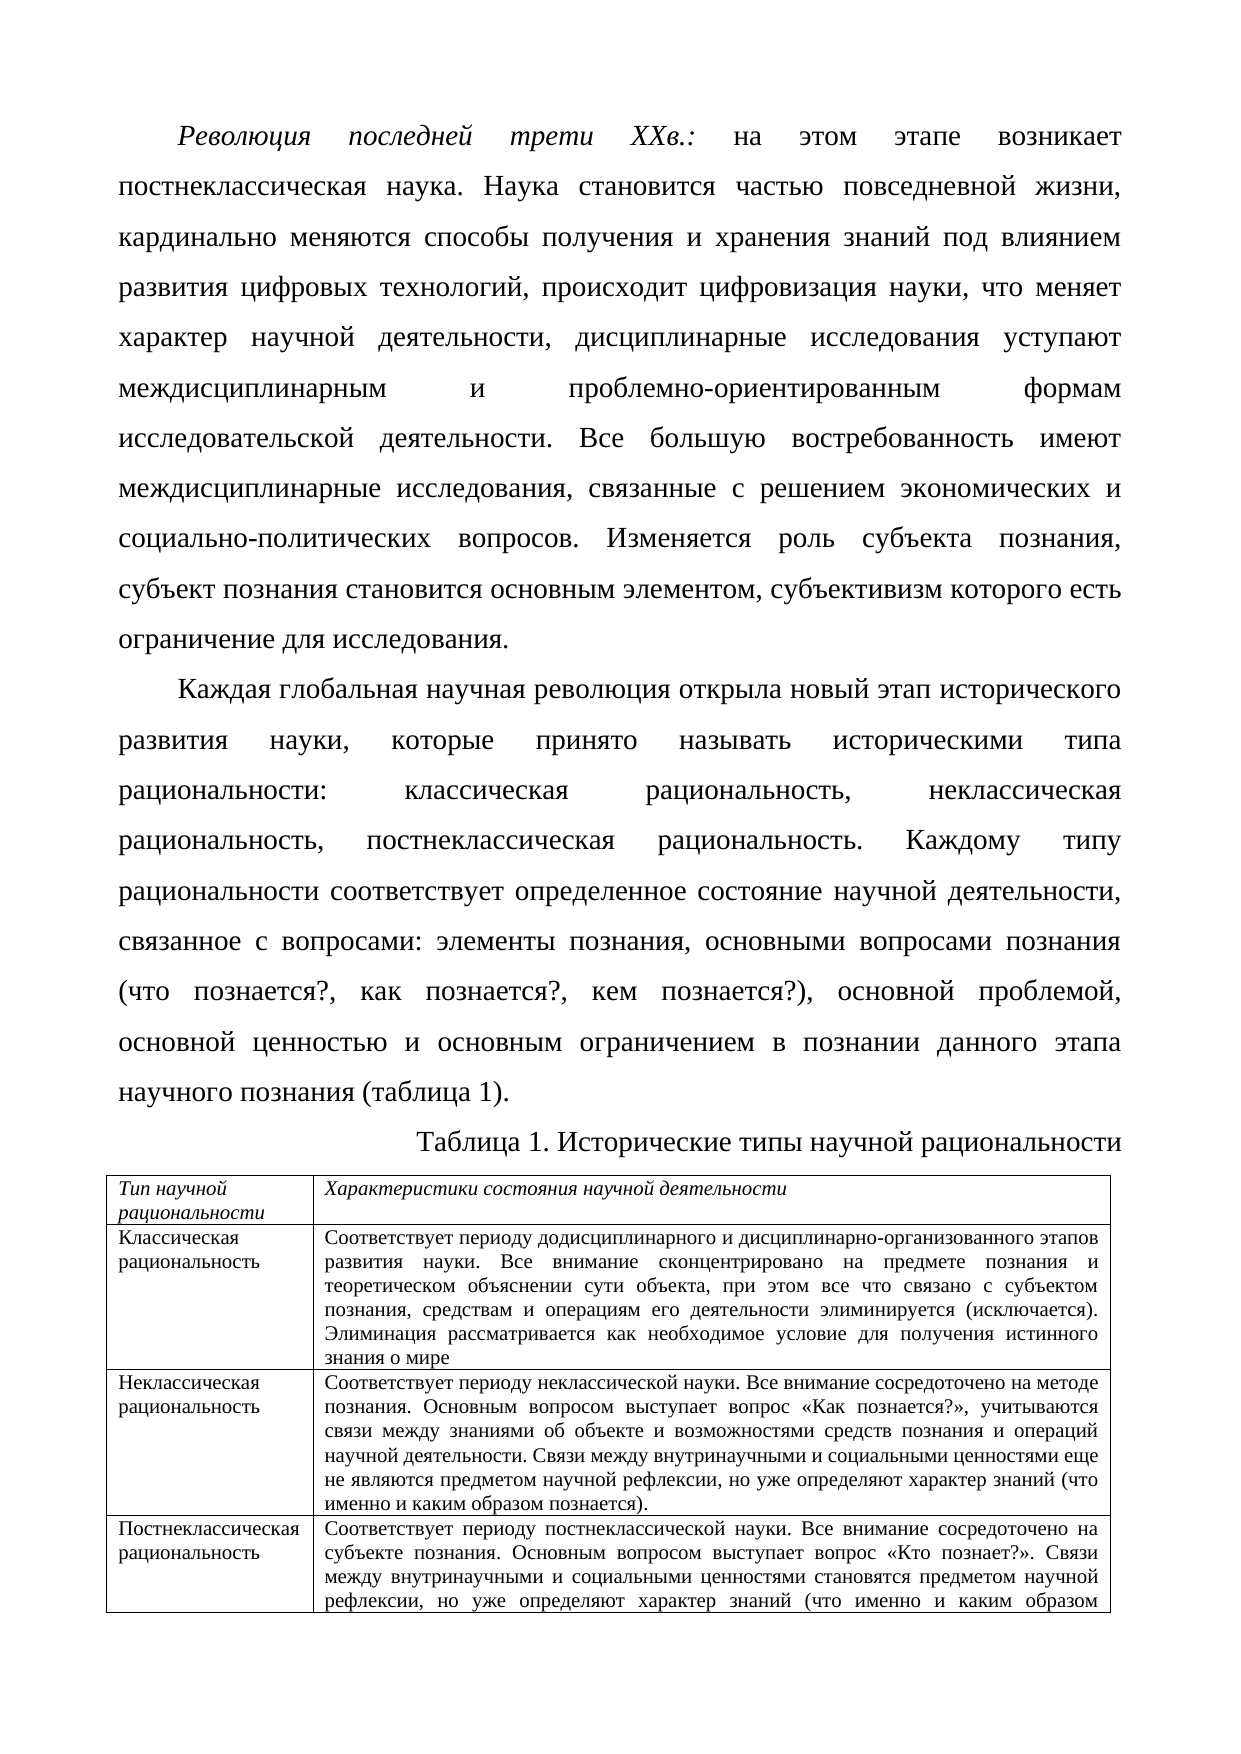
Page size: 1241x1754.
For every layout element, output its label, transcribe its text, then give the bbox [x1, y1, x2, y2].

table_cell Классическая рациональность [107, 1225, 313, 1369]
table_cell Соответствует периоду неклассической науки. Все внимание сосредоточено на методе познания. Основным вопросом выступает вопрос «Как познается?», учитываются связи между знаниями об объекте и возможностями средств познания и операций научной деятельности. Связи между внутринаучными и социальными ценностями еще не являются предметом научной рефлексии, но уже определяют характер знаний (что именно и каким образом познается). [314, 1370, 1110, 1515]
table_cell Соответствует периоду додисциплинарного и дисциплинарно-организованного этапов развития науки. Все внимание сконцентрировано на предмете познания и теоретическом объяснении сути объекта, при этом все что связано с субъектом познания, средствам и операциям его деятельности элиминируется (исключается). Элиминация рассматривается как необходимое условие для получения истинного знания о мире [314, 1225, 1110, 1369]
table_header Характеристики состояния научной деятельности [314, 1176, 1110, 1224]
table_header Тип научной рациональности [107, 1176, 313, 1224]
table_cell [107, 1516, 313, 1612]
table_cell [314, 1516, 1110, 1612]
table_cell Неклассическая рациональность [107, 1370, 313, 1515]
text Таблица 1. Исторические типы научной рациональности [118, 1124, 1122, 1158]
text Каждая глобальная научная революция открыла новый этап исторического развития науки, которые принято называть историческими типа рациональности: классическая рациональность, неклассическая рациональность, постнеклассическая рациональность. Каждому типу рациональности соответствует определенное состояние научной деятельности, связанное с вопросами: элементы познания, основными вопросами познания (что познается?, как познается?, кем познается?), основной проблемой, основной ценностью и основным ограничением в познании данного этапа научного познания (таблица 1). [118, 672, 1122, 1108]
text Революция последней трети ХХв.: на этом этапе возникает постнеклассическая наука. Наука становится частью повседневной жизни, кардинально меняются способы получения и хранения знаний под влиянием развития цифровых технологий, происходит цифровизация науки, что меняет характер научной деятельности, дисциплинарные исследования уступают междисциплинарным и проблемно-ориентированным формам исследовательской деятельности. Все большую востребованность имеют междисциплинарные исследования, связанные с решением экономических и социально-политических вопросов. Изменяется роль субъекта познания, субъект познания становится основным элементом, субъективизм которого есть ограничение для исследования. [118, 118, 1122, 655]
